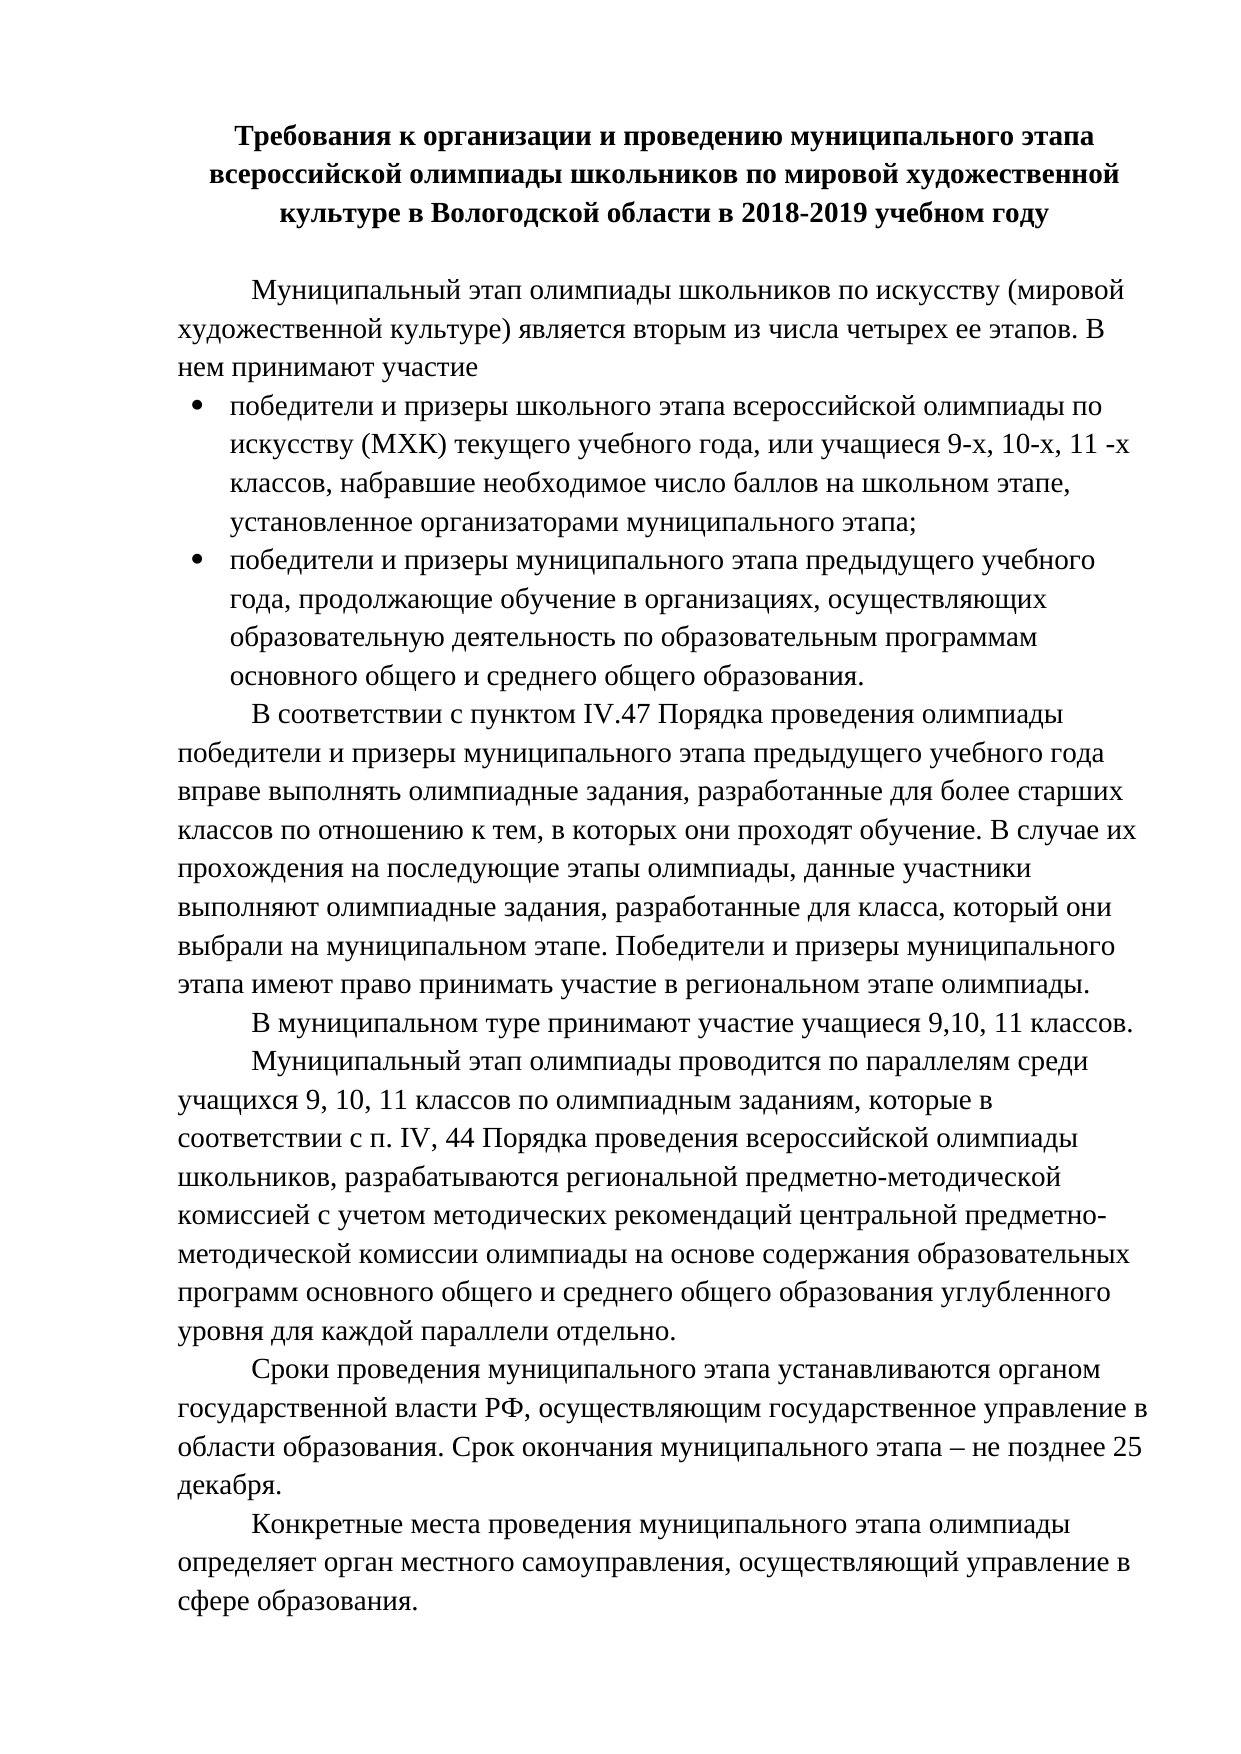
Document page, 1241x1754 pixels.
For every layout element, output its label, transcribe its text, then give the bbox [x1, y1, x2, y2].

text Муниципальный этап олимпиады проводится по параллелям среди учащихся 9, 10, 11 классов по олимпиадным заданиям, которые в соответствии с п. IV, 44 Порядка проведения всероссийской олимпиады школьников, разрабатываются региональной предметно-методической комиссией с учетом методических рекомендаций центральной предметно-методической комиссии олимпиады на основе содержания образовательных программ основного общего и среднего общего образования углубленного уровня для каждой параллели отдельно. [177, 1043, 1152, 1347]
text В муниципальном туре принимают участие учащиеся 9,10, 11 классов. [177, 1005, 1152, 1038]
text Конкретные места проведения муниципального этапа олимпиады определяет орган местного самоуправления, осуществляющий управление в сфере образования. [177, 1506, 1152, 1616]
text Требования к организации и проведению муниципального этапа всероссийской олимпиады школьников по мировой художественной культуре в Вологодской области в 2018-2019 учебном году [177, 118, 1152, 229]
list победители и призеры муниципального этапа предыдущего учебного года, продолжающие обучение в организациях, осуществляющих образовательную деятельность по образовательным программам основного общего и среднего общего образования. [192, 542, 1152, 691]
text Сроки проведения муниципального этапа устанавливаются органом государственной власти РФ, осуществляющим государственное управление в области образования. Срок окончания муниципального этапа – не позднее 25 декабря. [177, 1352, 1152, 1501]
text Муниципальный этап олимпиады школьников по искусству (мировой художественной культуре) является вторым из числа четырех ее этапов. В нем принимают участие [177, 272, 1152, 383]
text В соответствии с пунктом IV.47 Порядка проведения олимпиады победители и призеры муниципального этапа предыдущего учебного года вправе выполнять олимпиадные задания, разработанные для более старших классов по отношению к тем, в которых они проходят обучение. В случае их прохождения на последующие этапы олимпиады, данные участники выполняют олимпиадные задания, разработанные для класса, который они выбрали на муниципальном этапе. Победители и призеры муниципального этапа имеют право принимать участие в региональном этапе олимпиады. [177, 696, 1152, 1000]
list победители и призеры школьного этапа всероссийской олимпиады по искусству (МХК) текущего учебного года, или учащиеся 9-х, 10-х, 11 -х классов, набравшие необходимое число баллов на школьном этапе, установленное организаторами муниципального этапа; [192, 388, 1152, 537]
